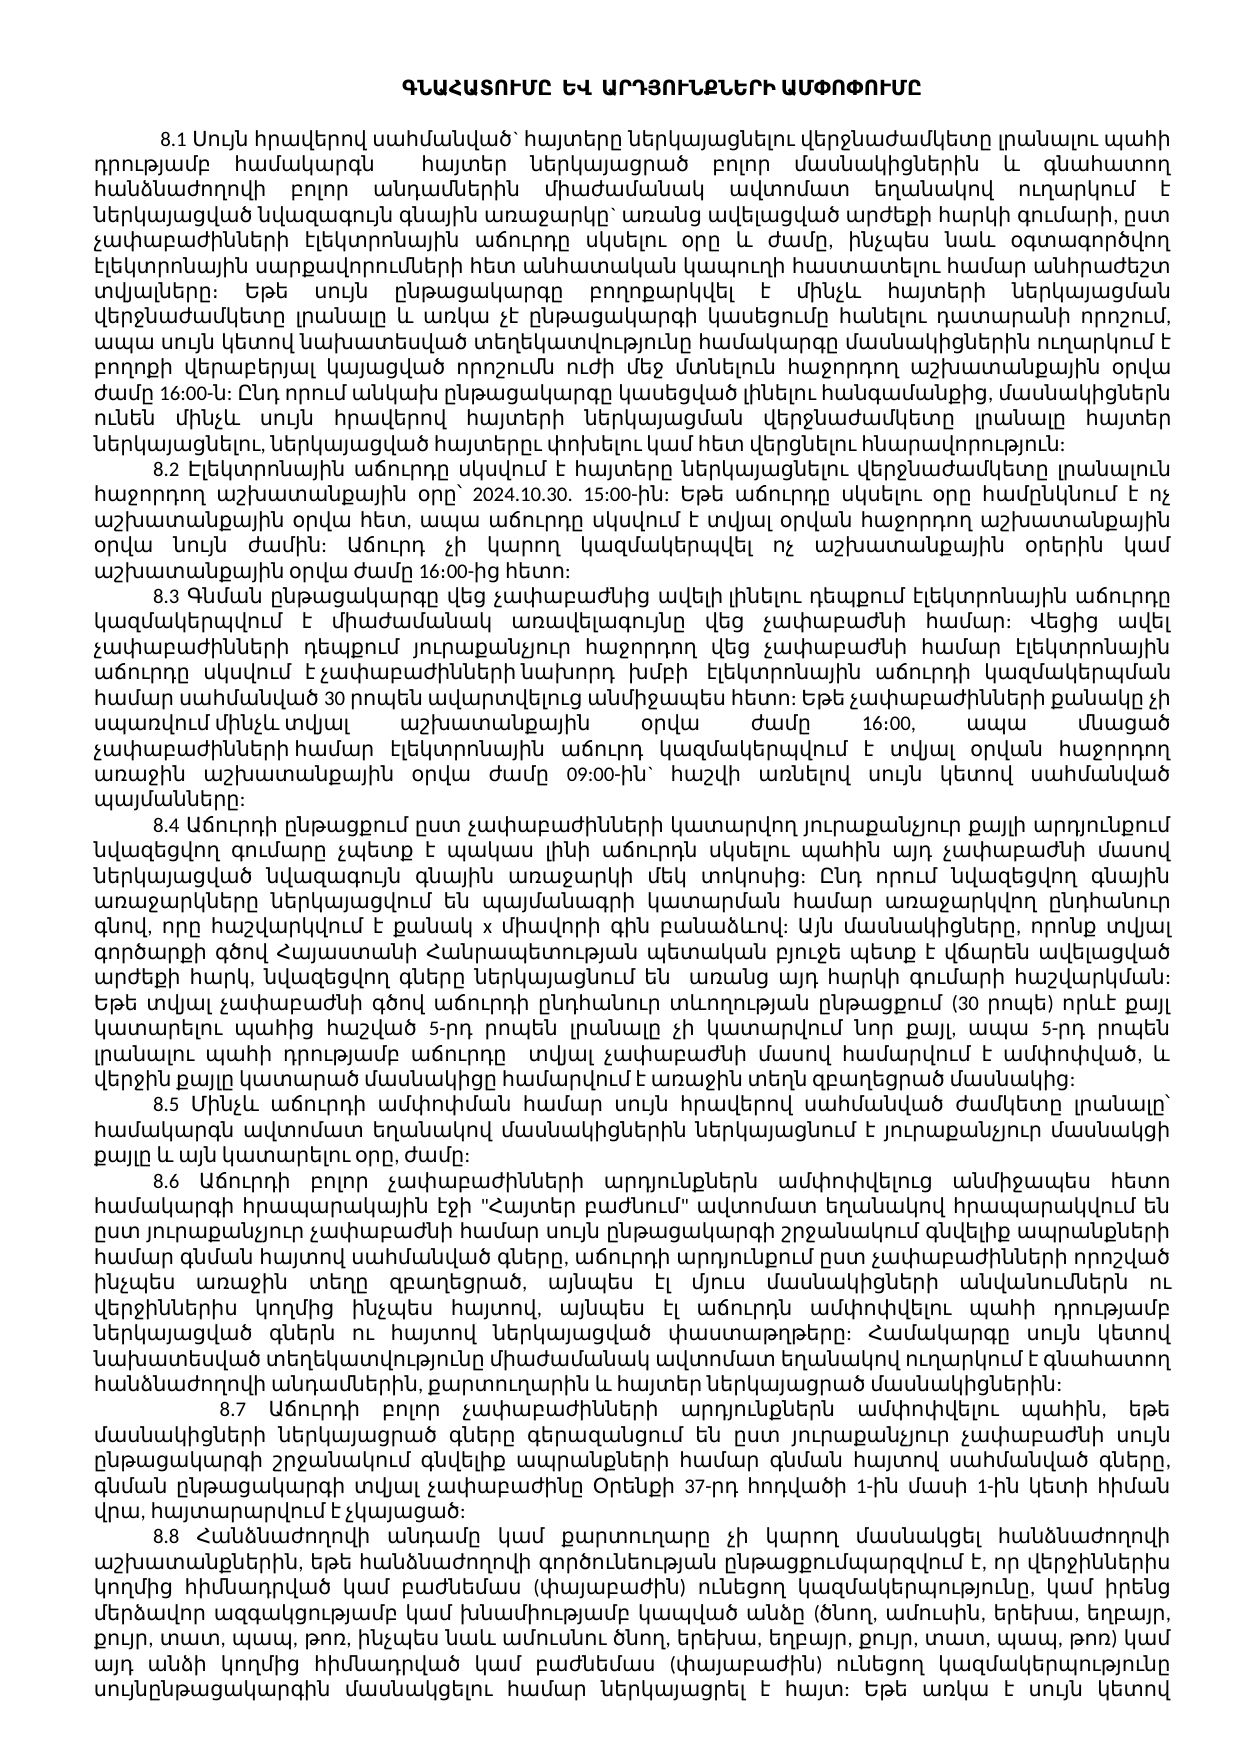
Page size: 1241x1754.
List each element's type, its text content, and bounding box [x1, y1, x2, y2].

text 8.1 Սույն հրավերով սահմանված` հայտերը ներկայացնելու վերջնաժամկետը լրանալու պահի դրությամբ համակարգն հայտեր ներկայացրած բոլոր մասնակիցներին և գնահատող հանձնաժողովի բոլոր անդամներին միաժամանակ ավտոմատ եղանակով ուղարկում է ներկայացված նվազագույն գնային առաջարկը` առանց ավելացված արժեքի հարկի գումարի, ըստ չափաբաժինների էլեկտրոնային աճուրդը սկսելու օրը և ժամը, ինչպես նաև օգտագործվող էլեկտրոնային սարքավորումների հետ անհատական կապուղի հաստատելու համար անհրաժեշտ տվյալները։ Եթե սույն ընթացակարգը բողոքարկվել է մինչև հայտերի ներկայացման վերջնաժամկետը լրանալը և առկա չէ ընթացակարգի կասեցումը հանելու դատարանի որոշում, ապա սույն կետով նախատեսված տեղեկատվությունը համակարգը մասնակիցներին ուղարկում է բողոքի վերաբերյալ կայացված որոշումն ուժի մեջ մտնելուն հաջորդող աշխատանքային օրվա ժամը 16:00-ն: Ընդ որում անկախ ընթացակարգը կասեցված լինելու հանգամանքից, մասնակիցներն ունեն մինչև սույն հրավերով հայտերի ներկայացման վերջնաժամկետը լրանալը հայտեր ներկայացնելու, ներկայացված հայտերըւ փոխելու կամ հետ վերցնելու հնարավորություն: [94, 126, 1171, 456]
text 8.7 Աճուրդի բոլոր չափաբաժինների արդյունքներն ամփոփվելու պահին, եթե մասնակիցների ներկայացրած գները գերազանցում են ըստ յուրաքանչյուր չափաբաժնի սույն ընթացակարգի շրջանակում գնվելիք ապրանքների համար գնման հայտով սահմանված գները, գնման ընթացակարգի տվյալ չափաբաժինը Օրենքի 37-րդ հոդվածի 1-ին մասի 1-ին կետի հիման վրա, հայտարարվում է չկայացած: [94, 1397, 1171, 1524]
text 8.3 Գնման ընթացակարգը վեց չափաբաժնից ավելի լինելու դեպքում էլեկտրոնային աճուրդը կազմակերպվում է միաժամանակ առավելագույնը վեց չափաբաժնի համար: Վեցից ավել չափաբաժինների դեպքում յուրաքանչյուր հաջորդող վեց չափաբաժնի համար էլեկտրոնային աճուրդը սկսվում է չափաբաժինների նախորդ խմբի էլեկտրոնային աճուրդի կազմակերպման համար սահմանված 30 րոպեն ավարտվելուց անմիջապես հետո: Եթե չափաբաժինների քանակը չի սպառվում մինչև տվյալ աշխատանքային օրվա ժամը 16։00, ապա մնացած չափաբաժինների համար էլեկտրոնային աճուրդ կազմակերպվում է տվյալ օրվան հաջորդող առաջին աշխատանքային օրվա ժամը 09:00-ին` հաշվի առնելով սույն կետով սահմանված պայմանները: [94, 583, 1171, 812]
text 8.4 Աճուրդի ընթացքում ըստ չափաբաժինների կատարվող յուրաքանչյուր քայլի արդյունքում նվազեցվող գումարը չպետք է պակաս լինի աճուրդն սկսելու պահին այդ չափաբաժնի մասով ներկայացված նվազագույն գնային առաջարկի մեկ տոկոսից: Ընդ որում նվազեցվող գնային առաջարկները ներկայացվում են պայմանագրի կատարման համար առաջարկվող ընդհանուր գնով, որը հաշվարկվում է քանակ x միավորի գին բանաձևով: Այն մասնակիցները, որոնք տվյալ գործարքի գծով Հայաստանի Հանրապետության պետական բյուջե պետք է վճարեն ավելացված արժեքի հարկ, նվազեցվող գները ներկայացնում են առանց այդ հարկի գումարի հաշվարկման: Եթե տվյալ չափաբաժնի գծով աճուրդի ընդհանուր տևողության ընթացքում (30 րոպե) որևէ քայլ կատարելու պահից հաշված 5-րդ րոպեն լրանալը չի կատարվում նոր քայլ, ապա 5-րդ րոպեն լրանալու պահի դրությամբ աճուրդը տվյալ չափաբաժնի մասով համարվում է ամփոփված, և վերջին քայլը կատարած մասնակիցը համարվում է առաջին տեղն զբաղեցրած մասնակից: [94, 812, 1171, 1092]
text 8.5 Մինչև աճուրդի ամփոփման համար սույն հրավերով սահմանված ժամկետը լրանալը՝ համակարգն ավտոմատ եղանակով մասնակիցներին ներկայացնում է յուրաքանչյուր մասնակցի քայլը և այն կատարելու օրը, ժամը: [94, 1092, 1171, 1168]
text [94, 1524, 1171, 1702]
text ԳՆԱՀԱՏՈՒՄԸ ԵՎ ԱՐԴՅՈՒՆՔՆԵՐԻ ԱՄՓՈՓՈՒՄԸ [94, 75, 1171, 100]
text 8.2 Էլեկտրոնային աճուրդը սկսվում է հայտերը ներկայացնելու վերջնաժամկետը լրանալուն հաջորդող աշխատանքային օրը՝ 2024.10.30. 15:00 -ին: Եթե աճուրդը սկսելու օրը համընկնում է ոչ աշխատանքային օրվա հետ, ապա աճուրդը սկսվում է տվյալ օրվան հաջորդող աշխատանքային օրվա նույն ժամին: Աճուրդ չի կարող կազմակերպվել ոչ աշխատանքային օրերին կամ աշխատանքային օրվա ժամը 16։00-ից հետո: [94, 456, 1171, 583]
text 8.6 Աճուրդի բոլոր չափաբաժինների արդյունքներն ամփոփվելուց անմիջապես հետո համակարգի հրապարակային էջի "Հայտեր բաժնում" ավտոմատ եղանակով հրապարակվում են ըստ յուրաքանչյուր չափաբաժնի համար սույն ընթացակարգի շրջանակում գնվելիք ապրանքների համար գնման հայտով սահմանված գները, աճուրդի արդյունքում ըստ չափաբաժինների որոշված ինչպես առաջին տեղը զբաղեցրած, այնպես էլ մյուս մասնակիցների անվանումներն ու վերջիններիս կողմից ինչպես հայտով, այնպես էլ աճուրդն ամփոփվելու պահի դրությամբ ներկայացված գներն ու հայտով ներկայացված փաստաթղթերը: Համակարգը սույն կետով նախատեսված տեղեկատվությունը միաժամանակ ավտոմատ եղանակով ուղարկում է գնահատող հանձնաժողովի անդամներին, քարտուղարին և հայտեր ներկայացրած մասնակիցներին: [94, 1168, 1171, 1397]
